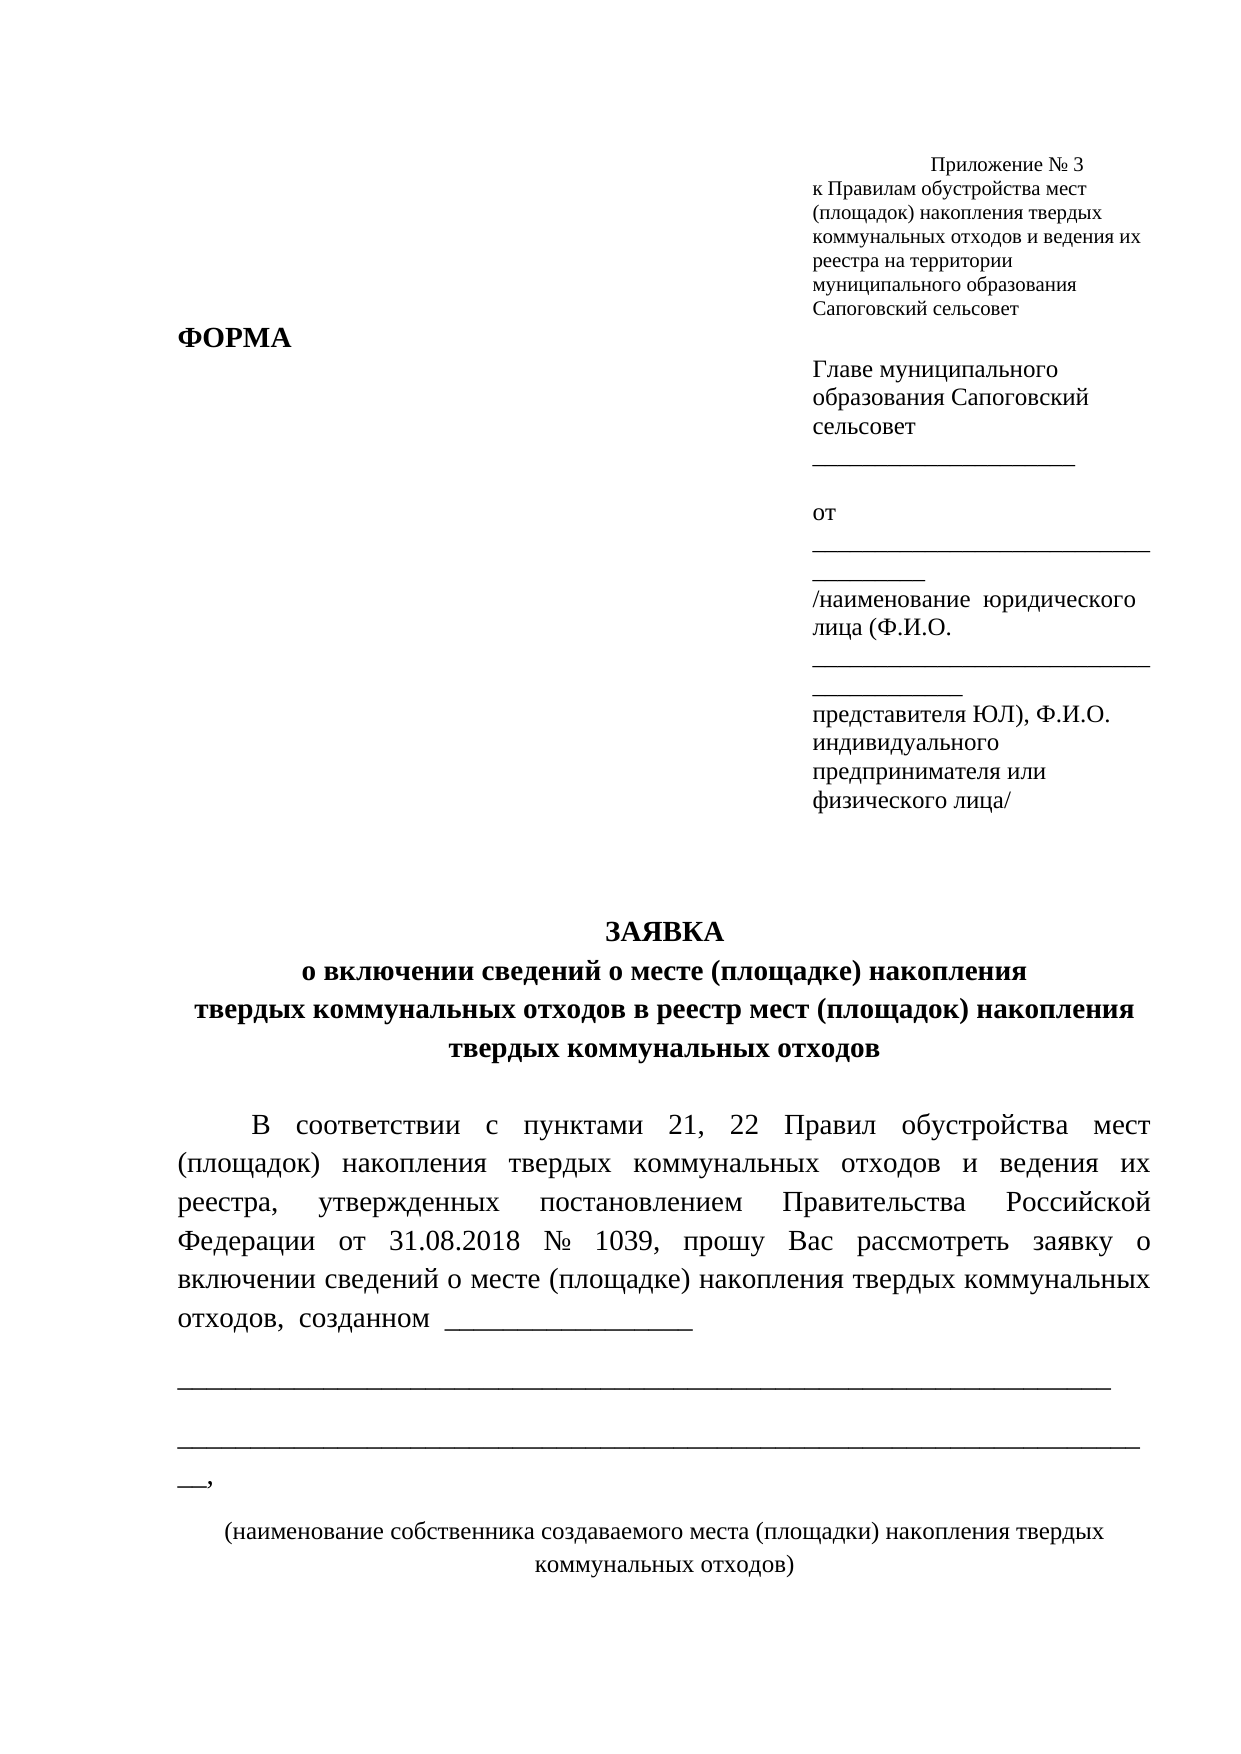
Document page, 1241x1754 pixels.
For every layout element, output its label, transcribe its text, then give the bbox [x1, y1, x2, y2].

text ЗАЯВКА [177, 914, 1152, 948]
text Приложение № 3 [930, 152, 1152, 176]
text В соответствии с пунктами 21, 22 Правил обустройства мест (площадок) накопления твердых коммунальных отходов и ведения их реестра, утвержденных постановлением Правительства Российской Федерации от 31.08.2018 № 1039, прошу Вас рассмотреть заявку о включении сведений о месте (площадке) накопления твердых коммунальных отходов, созданном _________________ [177, 1107, 1152, 1333]
text ________________________________________________________________ [177, 1359, 1152, 1393]
text ФОРМА [177, 320, 1152, 354]
text (наименование собственника создаваемого места (площадки) накопления твердых коммунальных отходов) [177, 1516, 1152, 1578]
text ____________________________________________________________________, [177, 1418, 1152, 1491]
text о включении сведений о месте (площадке) накопления [177, 953, 1152, 986]
text твердых коммунальных отходов в реестр мест (площадок) накопления [177, 991, 1152, 1025]
text к Правилам обустройства мест (площадок) накопления твердых коммунальных отходов и ведения их реестра на территории муниципального образования Сапоговский сельсовет [812, 176, 1152, 320]
text Главе муниципального образования Сапоговский сельсовет [812, 354, 1152, 440]
text представителя ЮЛ), Ф.И.О. индивидуального предпринимателя или физического лица/ [812, 699, 1152, 814]
text /наименование юридического лица (Ф.И.О. _______________________________________ [812, 584, 1152, 699]
text твердых коммунальных отходов [177, 1030, 1152, 1063]
text от ____________________________________ [812, 497, 1152, 584]
text _____________________ [812, 440, 1152, 469]
